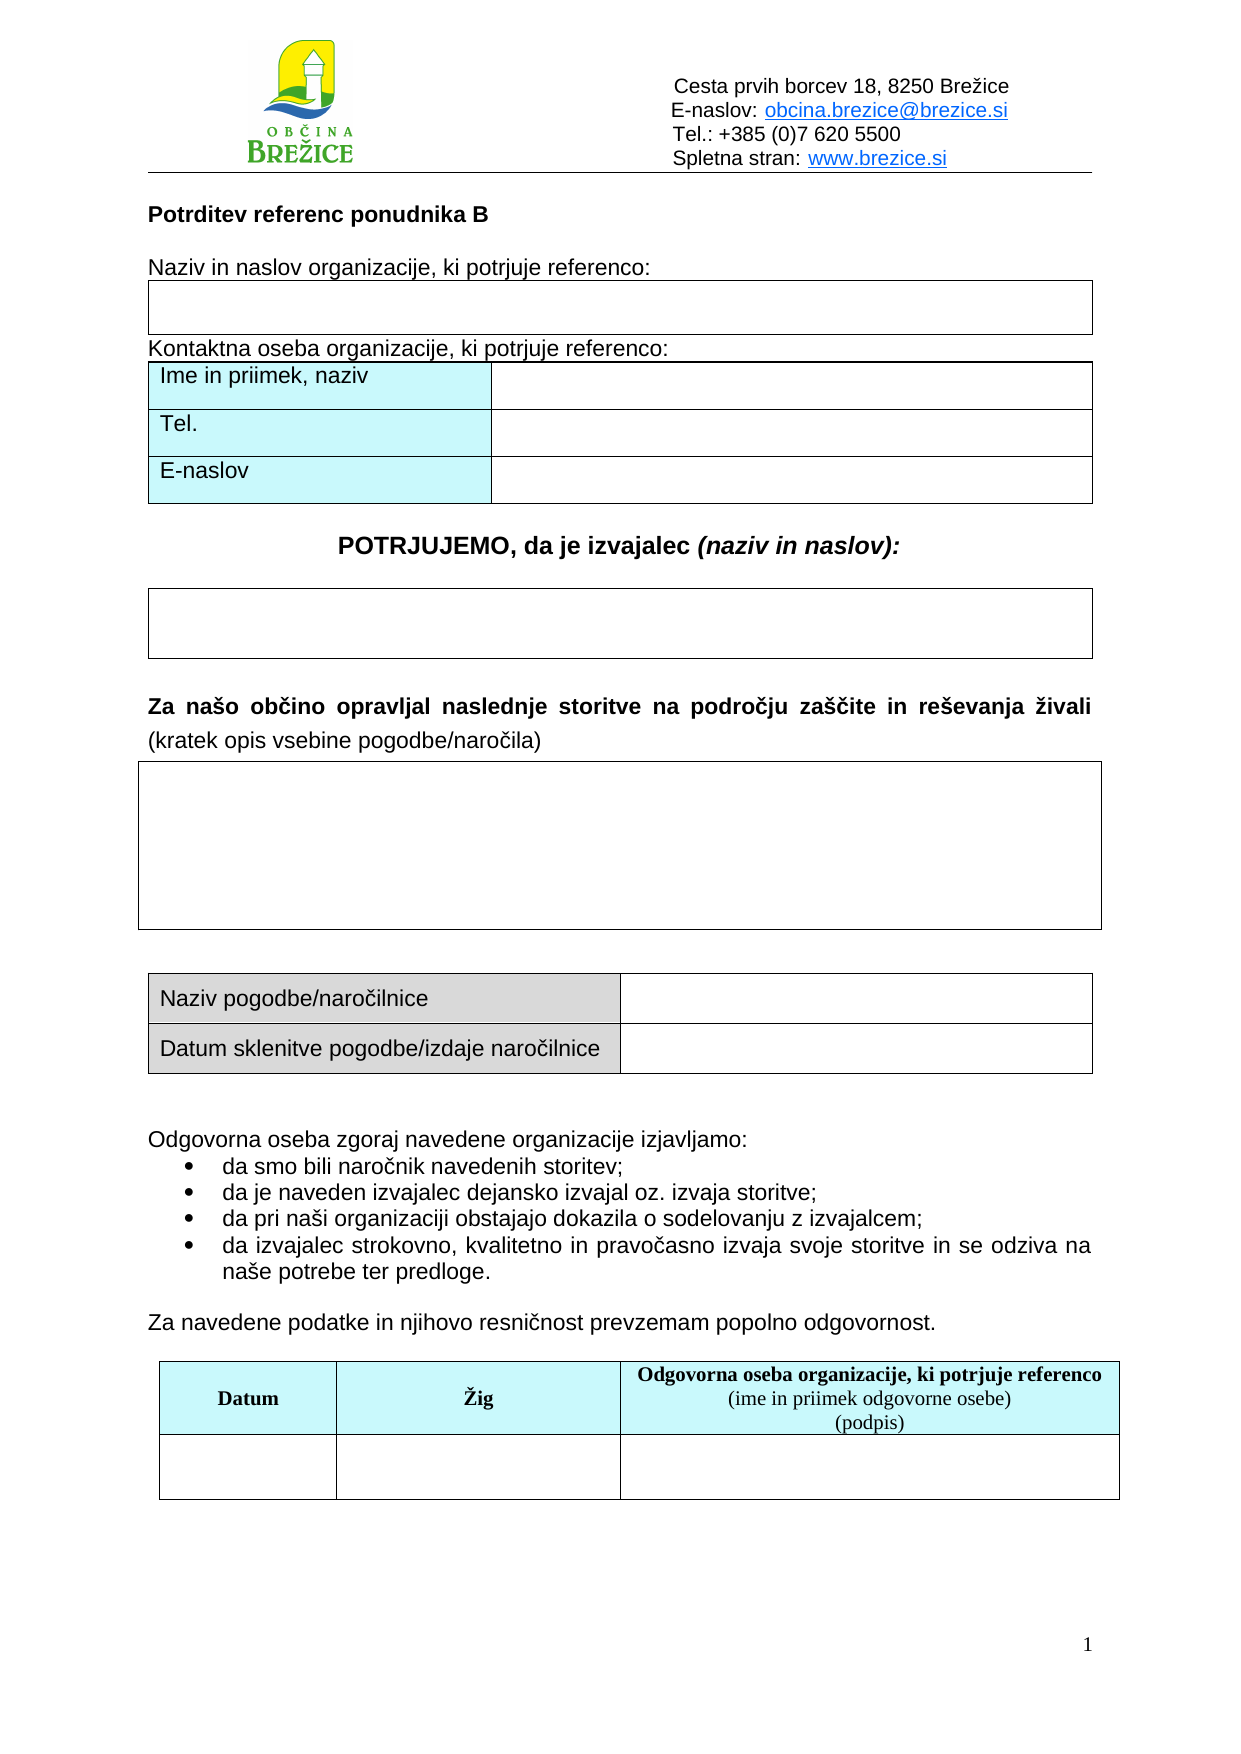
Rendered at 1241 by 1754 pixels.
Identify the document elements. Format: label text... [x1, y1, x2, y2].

text Potrditev referenc ponudnika B [148, 201, 1092, 228]
text Odgovorna oseba zgoraj navedene organizacije izjavljamo: [148, 1126, 1092, 1153]
list da je naveden izvajalec dejansko izvajal oz. izvaja storitve; [185, 1179, 1092, 1205]
table_cell [337, 1435, 620, 1499]
table_cell E-naslov [149, 457, 491, 503]
table_header Datum [160, 1362, 336, 1434]
table_cell [492, 410, 1092, 456]
list da izvajalec strokovno, kvalitetno in pravočasno izvaja svoje storitve in se odziva na naše potrebe ter predloge. [185, 1232, 1092, 1284]
picture [247, 40, 353, 163]
table_cell [621, 1024, 1092, 1073]
table_header Odgovorna oseba organizacije, ki potrjuje referenco (ime in priimek odgovorne osebe) (podpis) [621, 1362, 1119, 1434]
table_header [492, 363, 1092, 409]
text Kontaktna oseba organizacije, ki potrjuje referenco: [148, 335, 1092, 361]
table_header Naziv pogodbe/naročilnice [149, 974, 620, 1022]
text POTRJUJEMO, da je izvajalec (naziv in naslov): [148, 531, 1092, 559]
table_cell Tel. [149, 410, 491, 456]
table_cell [160, 1435, 336, 1499]
table_cell [621, 1435, 1119, 1499]
list da pri naši organizaciji obstajajo dokazila o sodelovanju z izvajalcem; [185, 1205, 1092, 1232]
table_header [149, 281, 1092, 334]
list da smo bili naročnik navedenih storitev; [185, 1153, 1092, 1179]
table_header [149, 589, 1092, 658]
table_header Žig [337, 1362, 620, 1434]
text Za navedene podatke in njihovo resničnost prevzemam popolno odgovornost. [148, 1308, 1092, 1335]
text Za našo občino opravljal naslednje storitve na področju zaščite in reševanja živali (kratek opis vsebine pogodbe/naročila) [148, 693, 1092, 753]
table_cell Datum sklenitve pogodbe/izdaje naročilnice [149, 1024, 620, 1073]
table_header Ime in priimek, naziv [149, 363, 491, 409]
table_cell [492, 457, 1092, 503]
table_header [621, 974, 1092, 1022]
text Naziv in naslov organizacije, ki potrjuje referenco: [148, 254, 1092, 280]
